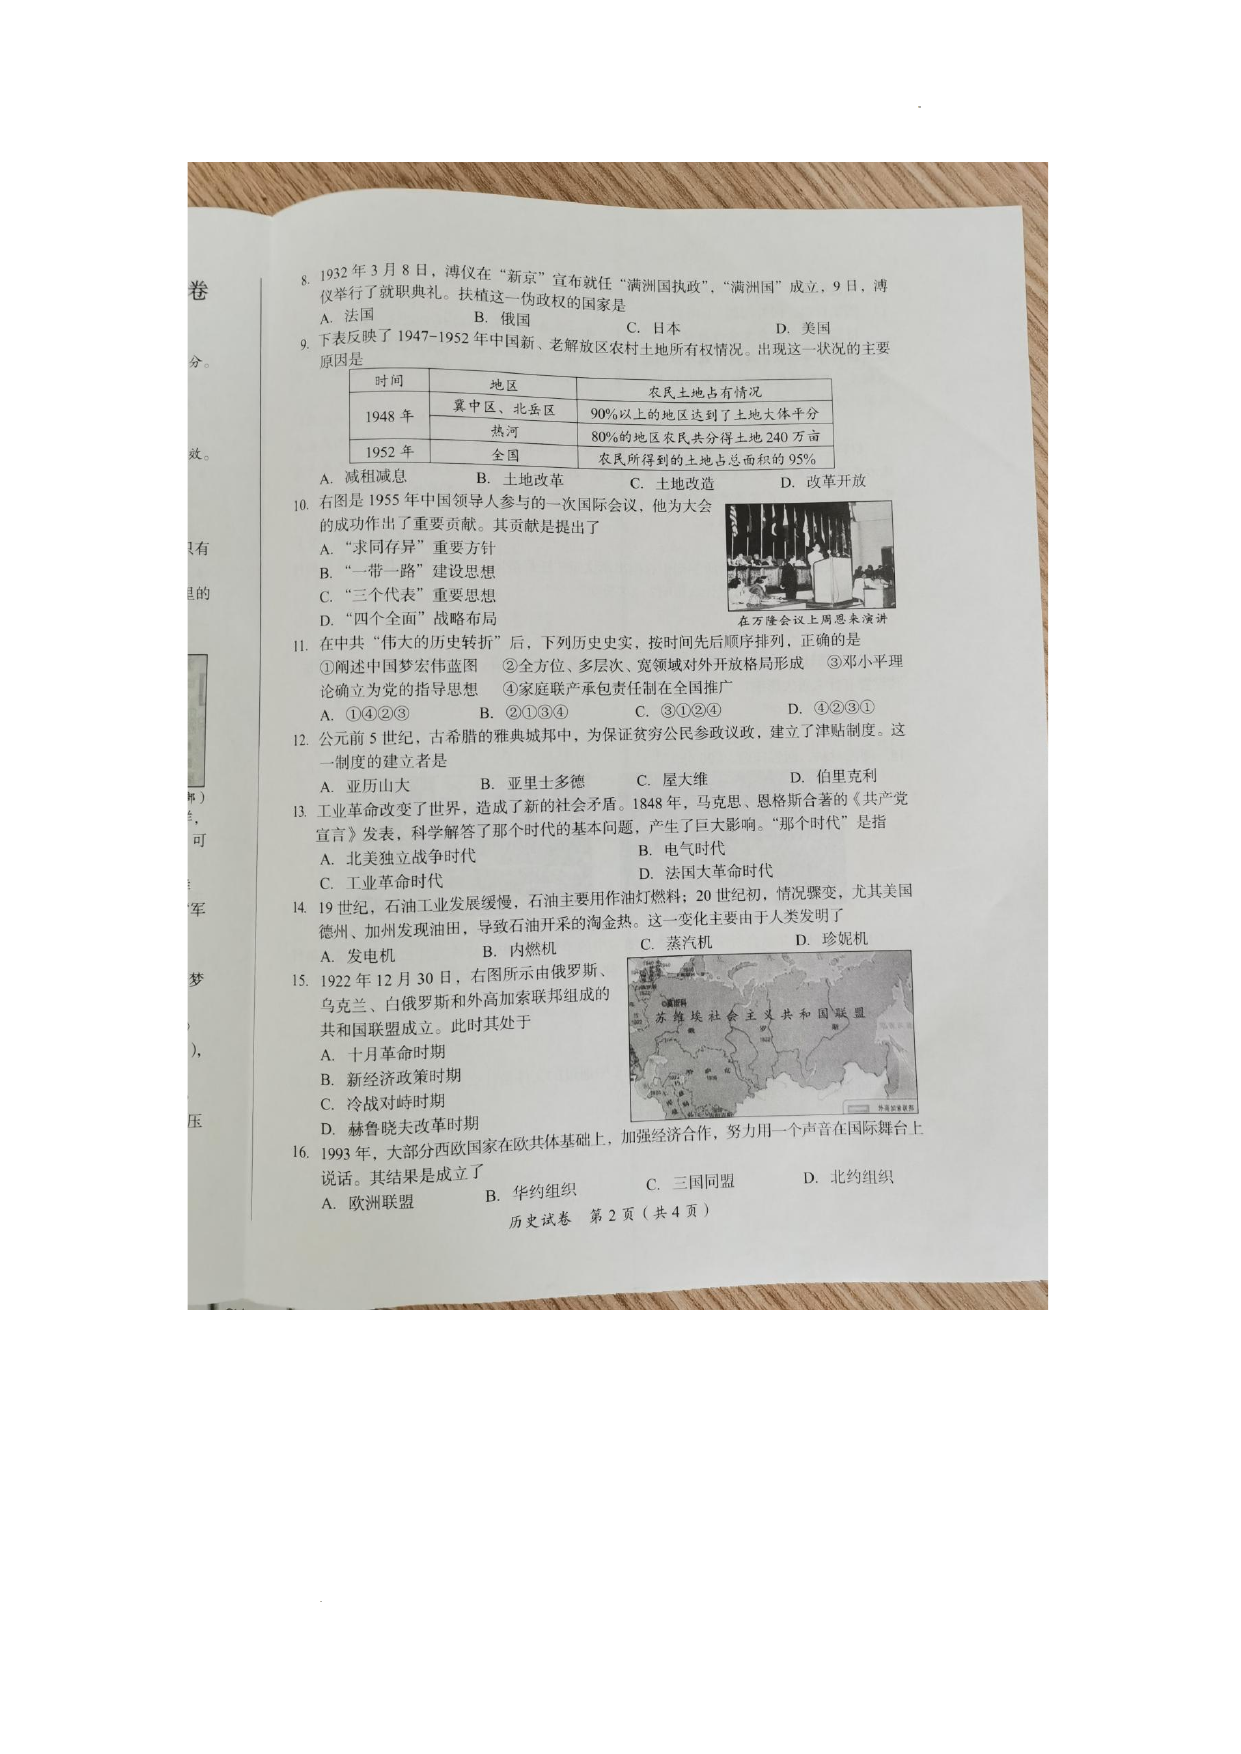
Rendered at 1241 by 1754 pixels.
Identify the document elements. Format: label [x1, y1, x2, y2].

picture [187, 162, 1049, 1310]
